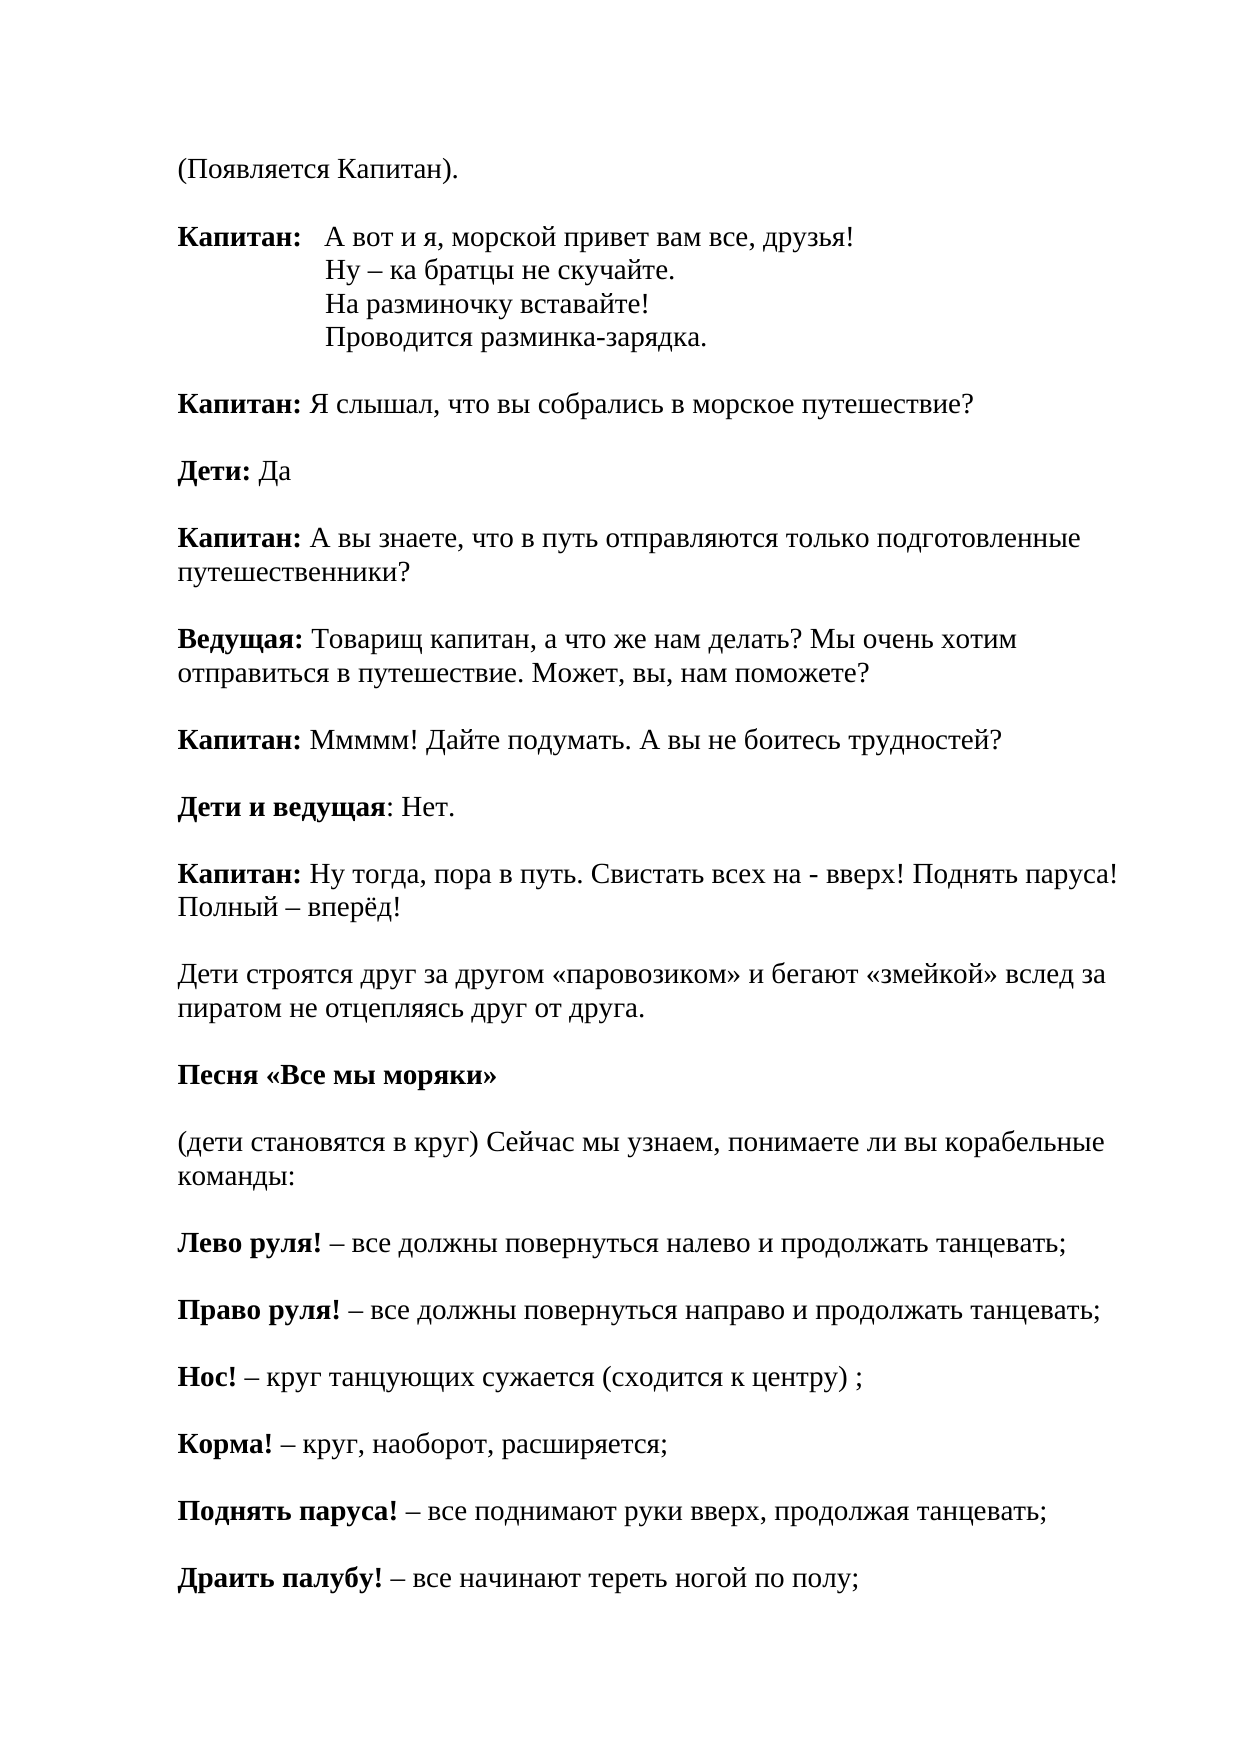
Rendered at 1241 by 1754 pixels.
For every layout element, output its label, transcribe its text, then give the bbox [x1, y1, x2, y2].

text Капитан: Ну тогда, пора в путь. Свистать всех на - вверх! Поднять паруса! Полный – вперёд! [177, 856, 1152, 923]
text (дети становятся в круг) Сейчас мы узнаем, понимаете ли вы корабельные команды: [177, 1124, 1152, 1191]
text Дети: Да [177, 453, 1152, 487]
text Нос! – круг танцующих сужается (сходится к центру) ; [177, 1359, 1152, 1393]
text Проводится разминка-зарядка. [251, 319, 1152, 353]
text Капитан: А вы знаете, что в путь отправляются только подготовленные путешественники? [177, 521, 1152, 588]
text На разминочку вставайте! [251, 286, 1152, 319]
text Капитан: Ммммм! Дайте подумать. А вы не боитесь трудностей? [177, 722, 1152, 755]
text Ну – ка братцы не скучайте. [251, 252, 1152, 286]
text (Появляется Капитан). [177, 152, 1152, 185]
text Драить палубу! – все начинают тереть ногой по полу; [177, 1560, 1152, 1594]
text Лево руля! – все должны повернуться налево и продолжать танцевать; [177, 1225, 1152, 1258]
text Право руля! – все должны повернуться направо и продолжать танцевать; [177, 1292, 1152, 1326]
text Капитан: Я слышал, что вы собрались в морское путешествие? [177, 386, 1152, 420]
text Дети строятся друг за другом «паровозиком» и бегают «змейкой» вслед за пиратом не отцепляясь друг от друга. [177, 957, 1152, 1024]
text Корма! – круг, наоборот, расширяется; [177, 1426, 1152, 1460]
text Капитан: А вот и я, морской привет вам все, друзья! [177, 219, 1152, 252]
text Дети и ведущая: Нет. [177, 789, 1152, 822]
text Ведущая: Товарищ капитан, а что же нам делать? Мы очень хотим отправиться в путешествие. Может, вы, нам поможете? [177, 621, 1152, 688]
text Песня «Все мы моряки» [177, 1057, 1152, 1091]
text Поднять паруса! – все поднимают руки вверх, продолжая танцевать; [177, 1493, 1152, 1527]
